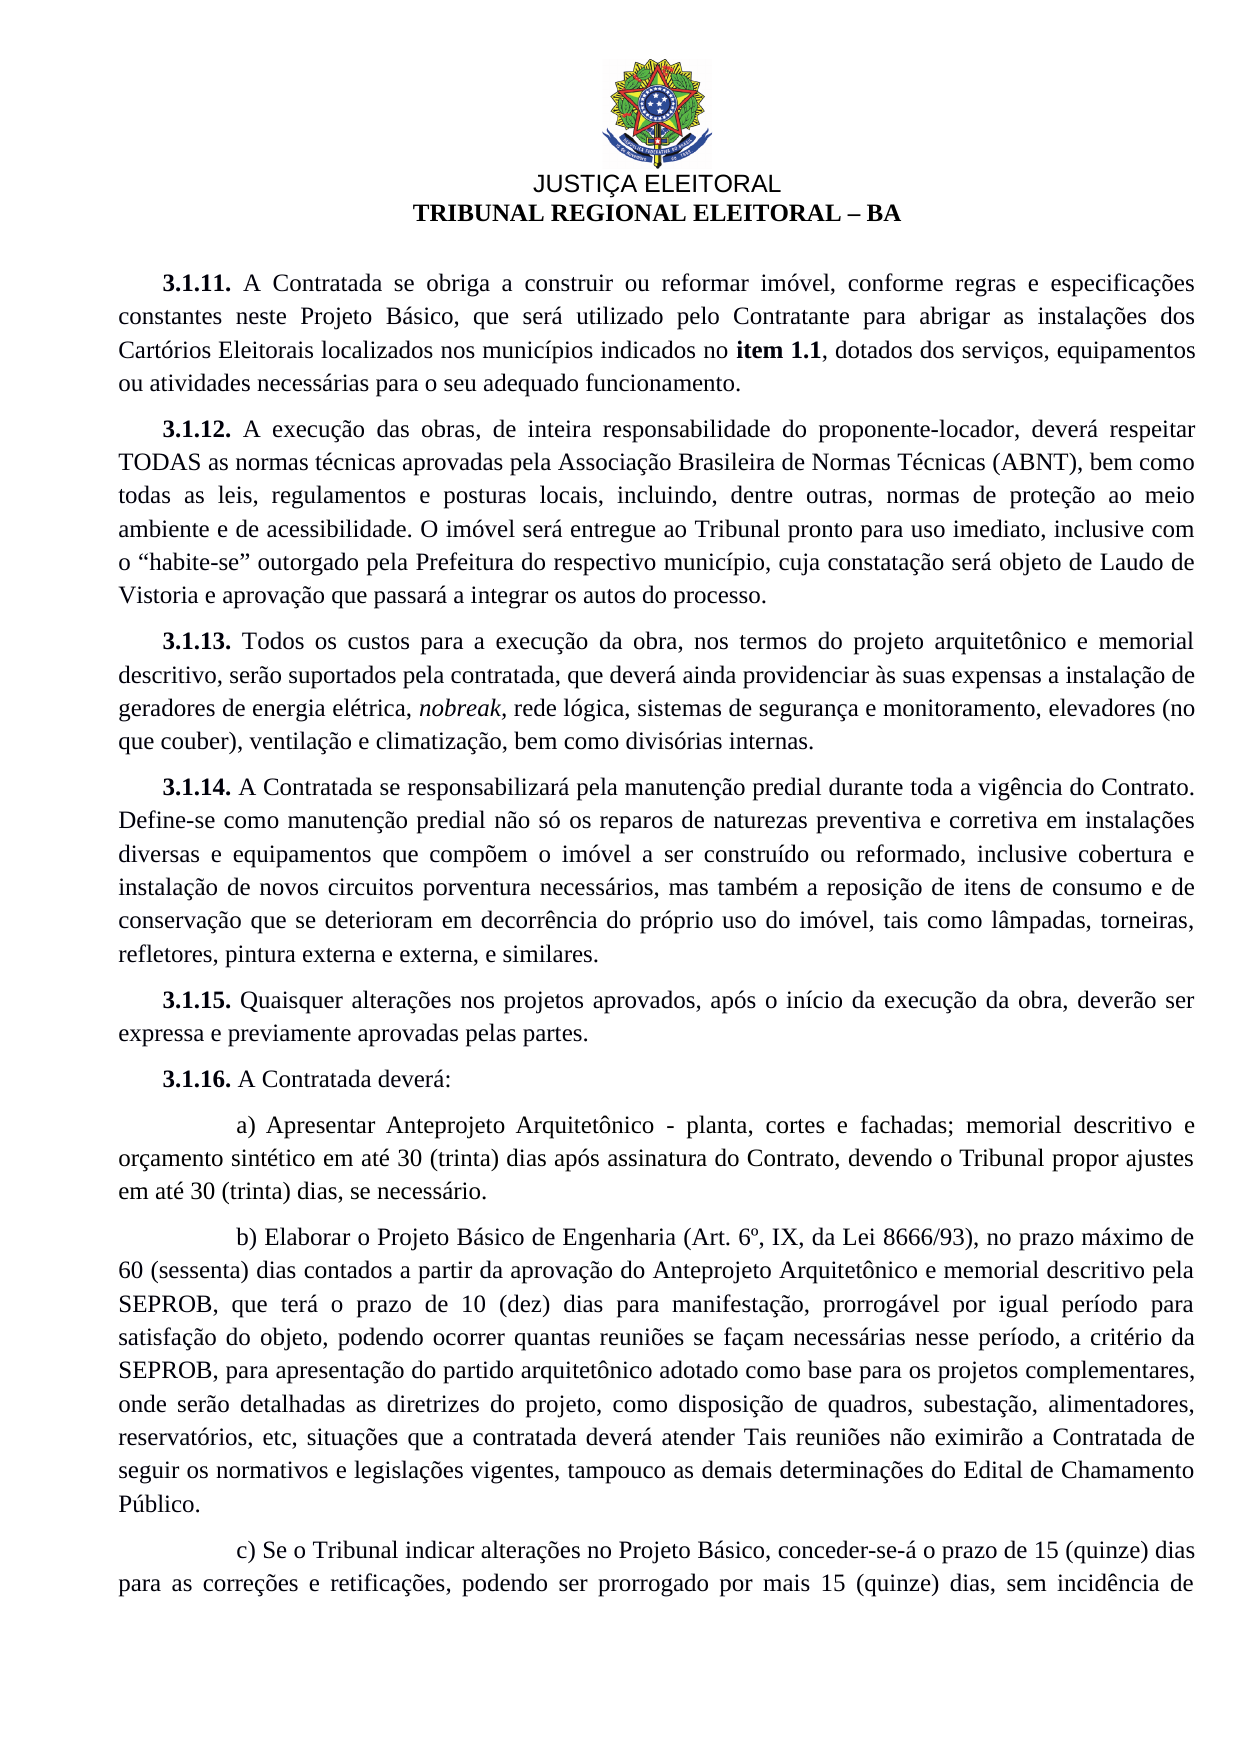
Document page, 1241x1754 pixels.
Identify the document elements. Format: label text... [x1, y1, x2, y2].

text 3.1.16. A Contratada deverá: [118, 1061, 1196, 1094]
text 3.1.14. A Contratada se responsabilizará pela manutenção predial durante toda a vigência do Contrato. Define-se como manutenção predial não só os reparos de naturezas preventiva e corretiva em instalações diversas e equipamentos que compõem o imóvel a ser construído ou reformado, inclusive cobertura e instalação de novos circuitos porventura necessários, mas também a reposição de itens de consumo e de conservação que se deterioram em decorrência do próprio uso do imóvel, tais como lâmpadas, torneiras, refletores, pintura externa e externa, e similares. [118, 769, 1196, 969]
text 3.1.15. Quaisquer alterações nos projetos aprovados, após o início da execução da obra, deverão ser expressa e previamente aprovadas pelas partes. [118, 981, 1196, 1048]
text b) Elaborar o Projeto Básico de Engenharia (Art. 6º, IX, da Lei 8666/93), no prazo máximo de 60 (sessenta) dias contados a partir da aprovação do Anteprojeto Arquitetônico e memorial descritivo pela SEPROB, que terá o prazo de 10 (dez) dias para manifestação, prorrogável por igual período para satisfação do objeto, podendo ocorrer quantas reuniões se façam necessárias nesse período, a critério da SEPROB, para apresentação do partido arquitetônico adotado como base para os projetos complementares, onde serão detalhadas as diretrizes do projeto, como disposição de quadros, subestação, alimentadores, reservatórios, etc, situações que a contratada deverá atender Tais reuniões não eximirão a Contratada de seguir os normativos e legislações vigentes, tampouco as demais determinações do Edital de Chamamento Público. [118, 1219, 1196, 1519]
list Apresentar Anteprojeto Arquitetônico - planta, cortes e fachadas; memorial descritivo e orçamento sintético em até 30 (trinta) dias após assinatura do Contrato, devendo o Tribunal propor ajustes em até 30 (trinta) dias, se necessário. [118, 1106, 1196, 1206]
text 3.1.12. A execução das obras, de inteira responsabilidade do proponente-locador, deverá respeitar TODAS as normas técnicas aprovadas pela Associação Brasileira de Normas Técnicas (ABNT), bem como todas as leis, regulamentos e posturas locais, incluindo, dentre outras, normas de proteção ao meio ambiente e de acessibilidade. O imóvel será entregue ao Tribunal pronto para uso imediato, inclusive com o “habite-se” outorgado pela Prefeitura do respectivo município, cuja constatação será objeto de Laudo de Vistoria e aprovação que passará a integrar os autos do processo. [118, 411, 1196, 611]
text 3.1.11. A Contratada se obriga a construir ou reformar imóvel, conforme regras e especificações constantes neste Projeto Básico, que será utilizado pelo Contratante para abrigar as instalações dos Cartórios Eleitorais localizados nos municípios indicados no item 1.1, dotados dos serviços, equipamentos ou atividades necessárias para o seu adequado funcionamento. [118, 265, 1196, 398]
text 3.1.13. Todos os custos para a execução da obra, nos termos do projeto arquitetônico e memorial descritivo, serão suportados pela contratada, que deverá ainda providenciar às suas expensas a instalação de geradores de energia elétrica, nobreak, rede lógica, sistemas de segurança e monitoramento, elevadores (no que couber), ventilação e climatização, bem como divisórias internas. [118, 623, 1196, 756]
picture [602, 59, 713, 169]
